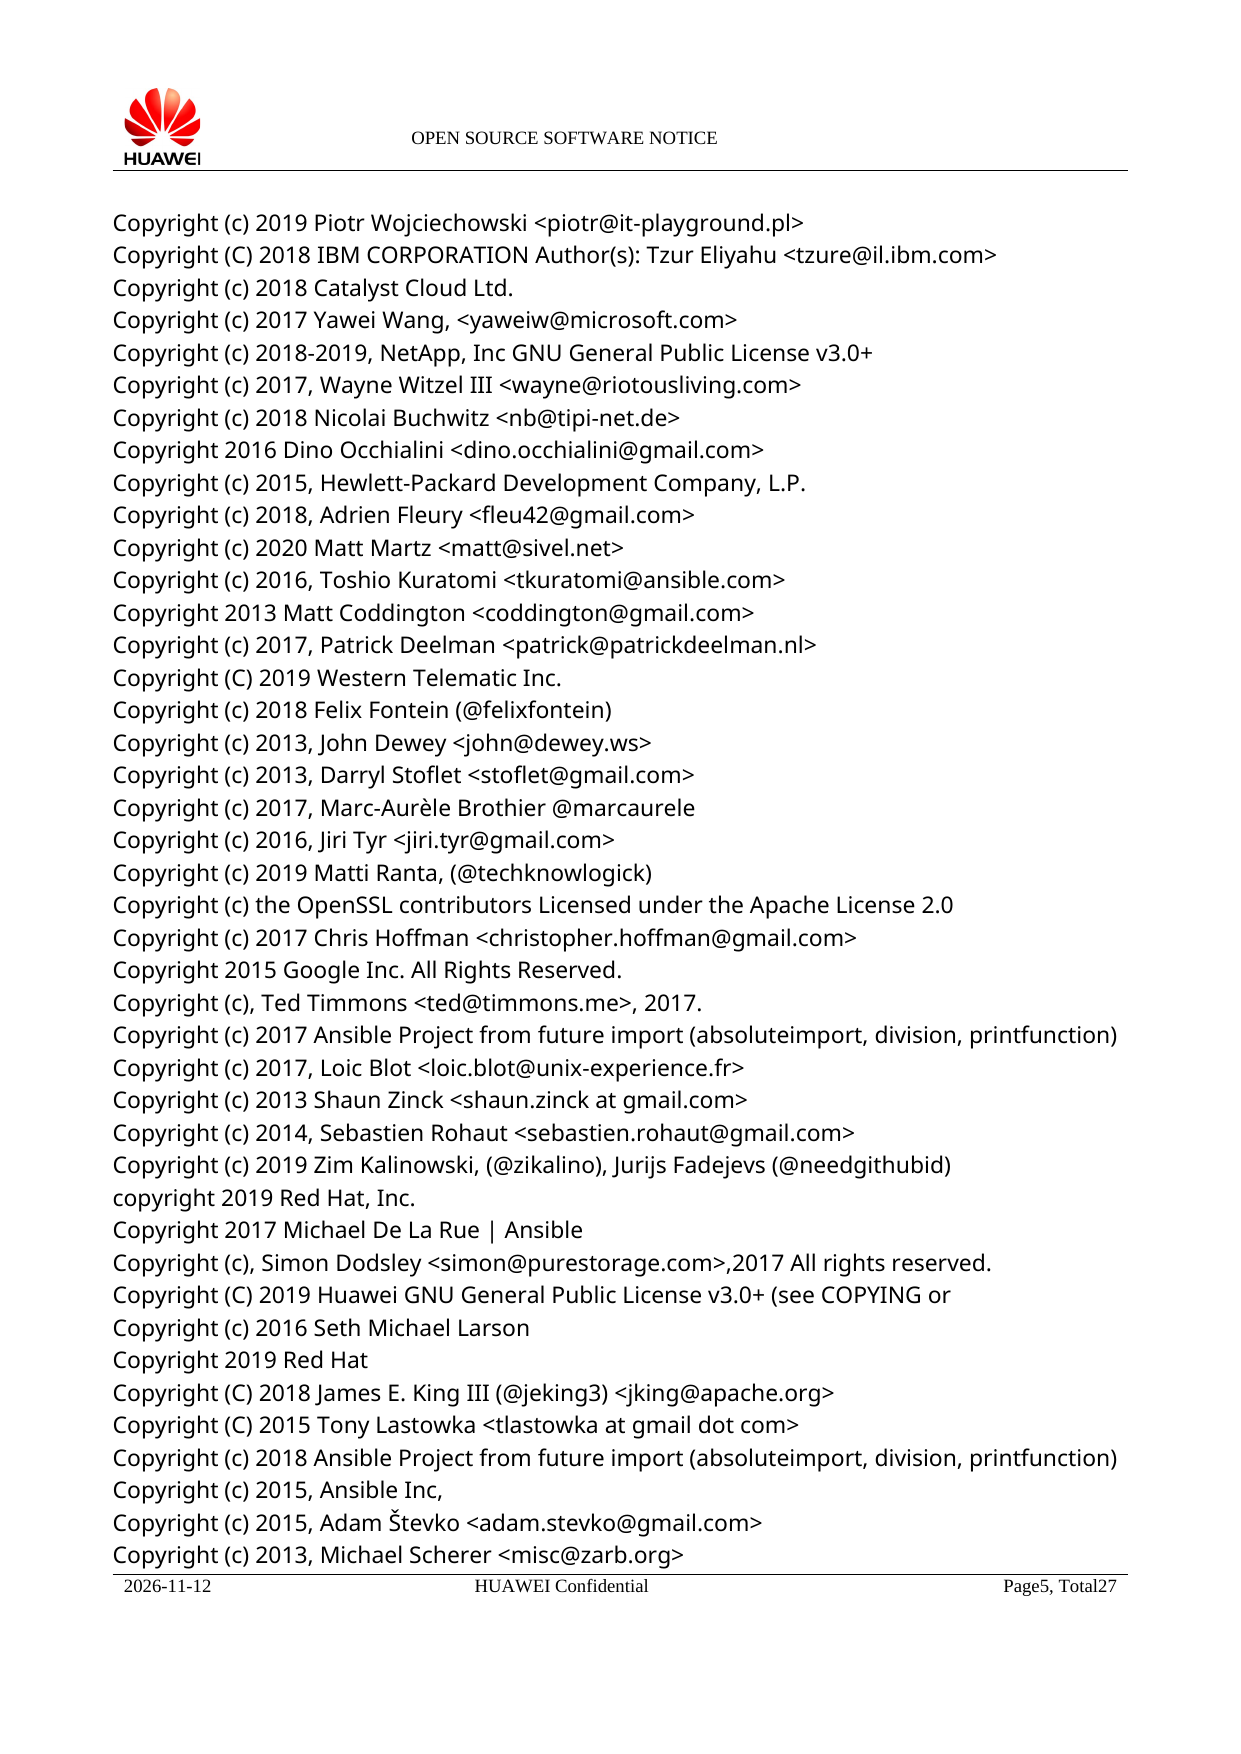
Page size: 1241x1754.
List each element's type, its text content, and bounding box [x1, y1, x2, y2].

picture [124, 88, 201, 165]
